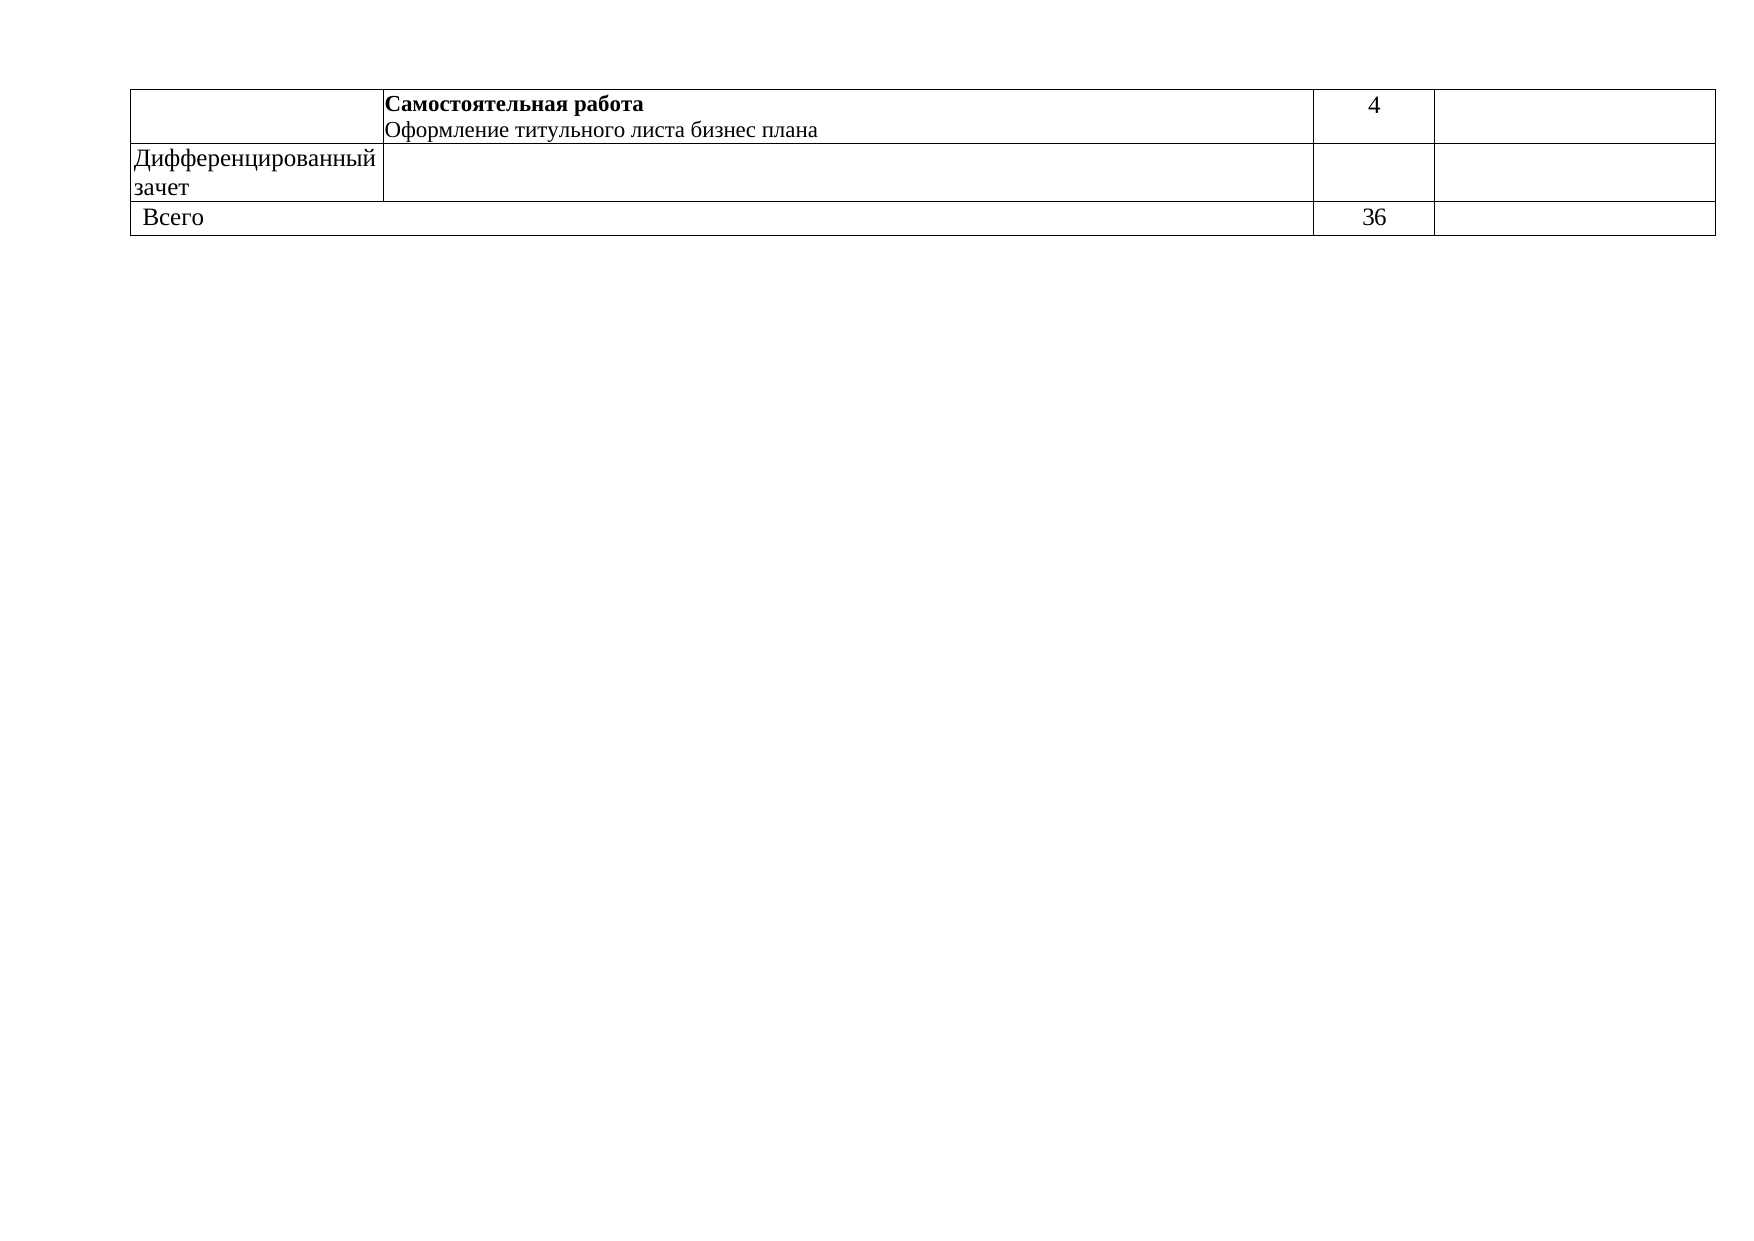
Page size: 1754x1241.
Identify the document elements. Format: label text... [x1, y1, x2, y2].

table_cell [1435, 144, 1715, 201]
table_cell [384, 144, 1313, 201]
table_cell [1314, 144, 1434, 201]
table_cell Самостоятельная работа Оформление титульного листа бизнес плана [384, 90, 1313, 142]
table_cell [1435, 202, 1715, 235]
table_cell 36 [1314, 202, 1434, 235]
table_cell 4 [1314, 90, 1434, 142]
table_cell Дифференцированный зачет [131, 144, 383, 201]
table_cell Всего [131, 202, 1313, 235]
